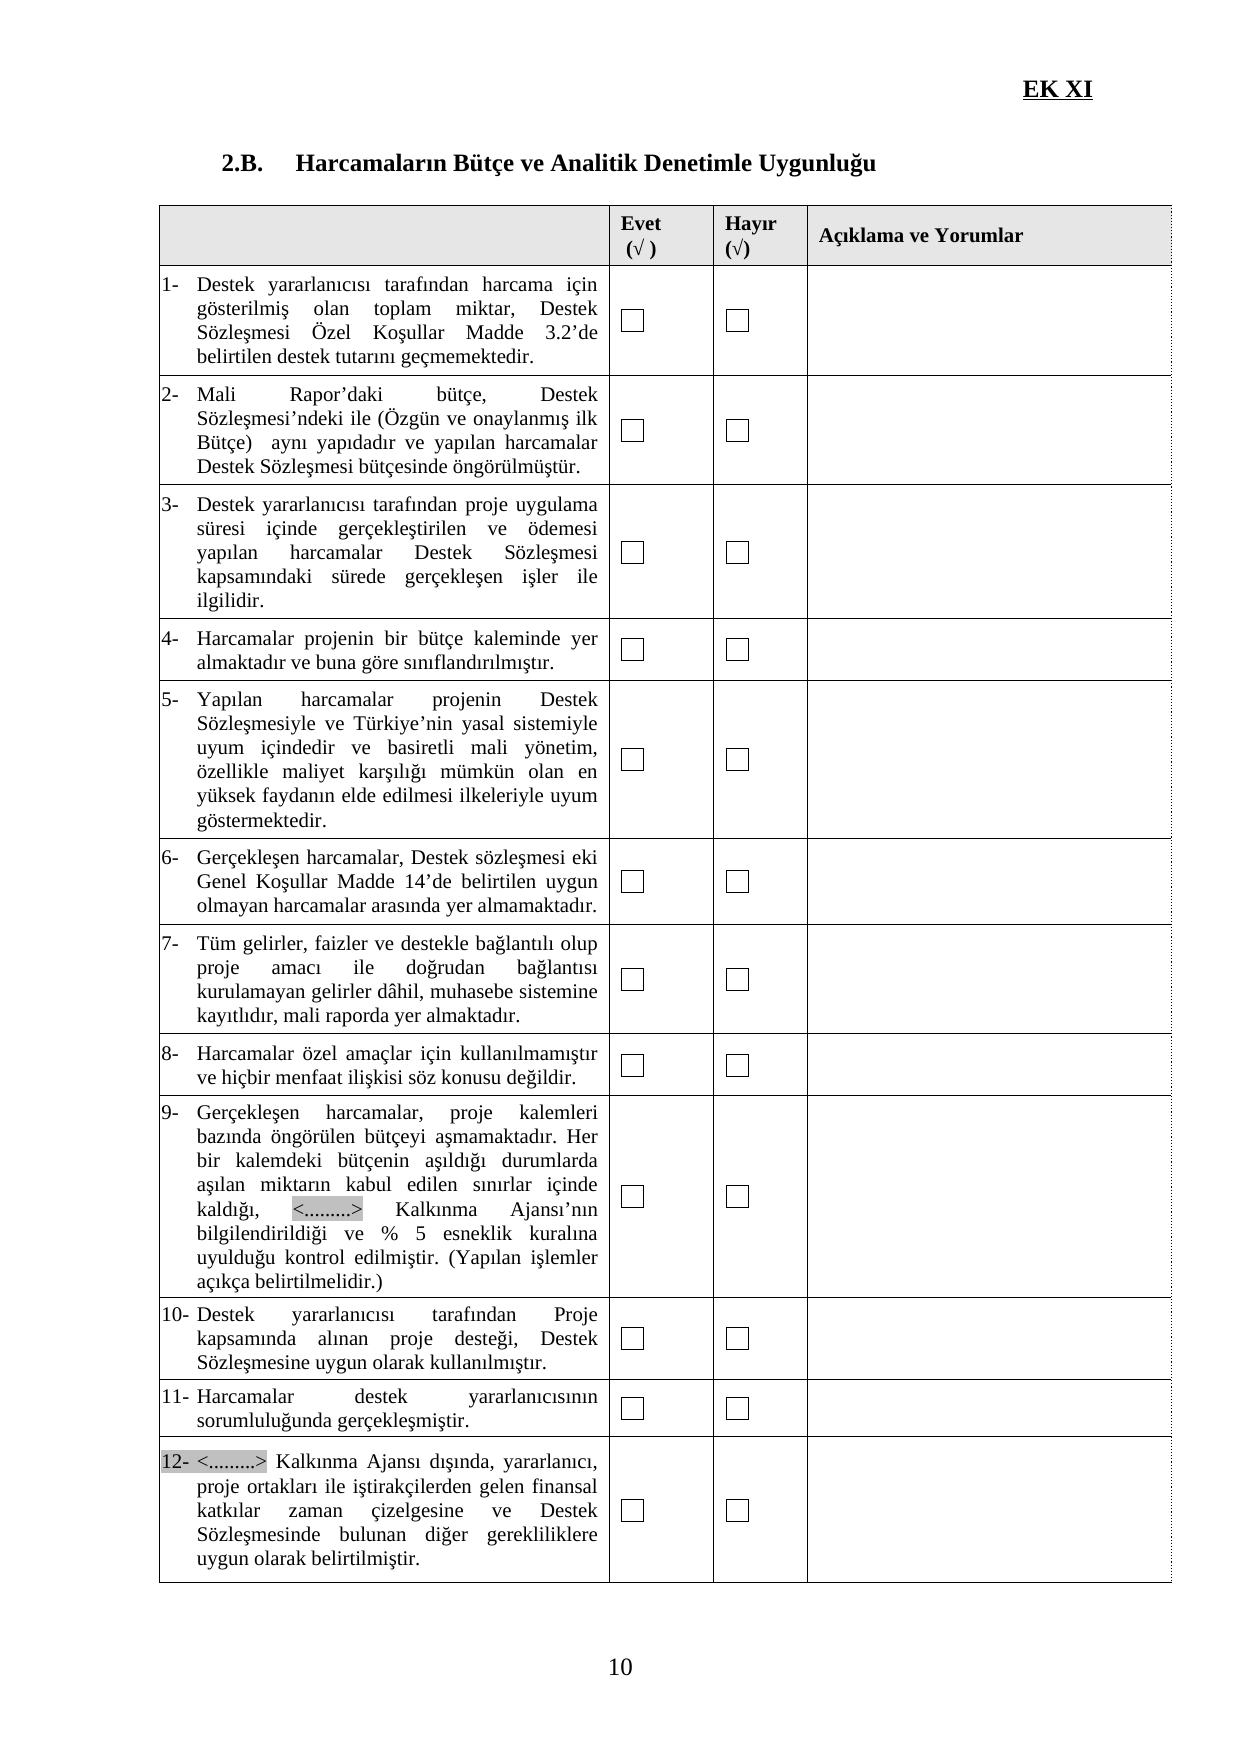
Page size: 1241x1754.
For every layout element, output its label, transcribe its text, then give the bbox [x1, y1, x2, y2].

table_cell [610, 1380, 713, 1436]
table_cell [714, 619, 807, 680]
table_cell Harcamalar destek yararlanıcısının sorumluluğunda gerçekleşmiştir. [160, 1380, 609, 1436]
table_cell Harcamalar özel amaçlar için kullanılmamıştır ve hiçbir menfaat ilişkisi söz konusu değildir. [160, 1034, 609, 1095]
table_cell [808, 1297, 1172, 1378]
table_cell Destek yararlanıcısı tarafından harcama için gösterilmiş olan toplam miktar, Destek Sözleşmesi Özel Koşullar Madde 3.2’de belirtilen destek tutarını geçmemektedir. [160, 266, 609, 374]
table_header Evet (√ ) [610, 206, 713, 265]
table_cell [714, 1380, 807, 1436]
text 2.B. Harcamaların Bütçe ve Analitik Denetimle Uygunluğu [148, 148, 1093, 176]
table_cell Gerçekleşen harcamalar, Destek sözleşmesi eki Genel Koşullar Madde 14’de belirtilen uygun olmayan harcamalar arasında yer almamaktadır. [160, 839, 609, 923]
table_cell Yapılan harcamalar projenin Destek Sözleşmesiyle ve Türkiye’nin yasal sistemiyle uyum içindedir ve basiretli mali yönetim, özellikle maliyet karşılığı mümkün olan en yüksek faydanın elde edilmesi ilkeleriyle uyum göstermektedir. [160, 681, 609, 838]
table_cell [808, 484, 1172, 618]
table_cell [610, 925, 713, 1033]
table_cell [610, 1437, 713, 1582]
table_cell [610, 485, 713, 618]
table_cell [808, 1379, 1172, 1436]
table_cell [714, 1298, 807, 1378]
table_cell [808, 375, 1172, 484]
table_cell [808, 266, 1172, 374]
table_cell [808, 1034, 1172, 1095]
table_cell [610, 1034, 713, 1095]
table_cell Tüm gelirler, faizler ve destekle bağlantılı olup proje amacı ile doğrudan bağlantısı kurulamayan gelirler dâhil, muhasebe sistemine kayıtlıdır, mali raporda yer almaktadır. [160, 925, 609, 1033]
table_cell [808, 1096, 1172, 1297]
table_cell [808, 925, 1172, 1033]
table_cell [610, 839, 713, 923]
table_header Açıklama ve Yorumlar [808, 206, 1172, 265]
table_cell [714, 925, 807, 1033]
table_cell [714, 376, 807, 484]
table_cell Destek yararlanıcısı tarafından proje uygulama süresi içinde gerçekleştirilen ve ödemesi yapılan harcamalar Destek Sözleşmesi kapsamındaki sürede gerçekleşen işler ile ilgilidir. [160, 485, 609, 618]
table_cell [610, 376, 713, 484]
table_cell [714, 1096, 807, 1297]
table_cell [808, 619, 1172, 680]
table_cell <.........> Kalkınma Ajansı dışında, yararlanıcı, proje ortakları ile iştirakçilerden gelen finansal katkılar zaman çizelgesine ve Destek Sözleşmesinde bulunan diğer gerekliliklere uygun olarak belirtilmiştir. [160, 1437, 609, 1582]
table_cell [714, 485, 807, 618]
table_header [160, 206, 609, 265]
table_cell Harcamalar projenin bir bütçe kaleminde yer almaktadır ve buna göre sınıflandırılmıştır. [160, 619, 609, 680]
table_cell [714, 1034, 807, 1095]
table_cell Gerçekleşen harcamalar, proje kalemleri bazında öngörülen bütçeyi aşmamaktadır. Her bir kalemdeki bütçenin aşıldığı durumlarda aşılan miktarın kabul edilen sınırlar içinde kaldığı, <.........> Kalkınma Ajansı’nın bilgilendirildiği ve % 5 esneklik kuralına uyulduğu kontrol edilmiştir. (Yapılan işlemler açıkça belirtilmelidir.) [160, 1096, 609, 1297]
table_cell [714, 839, 807, 923]
table_cell [610, 681, 713, 838]
table_cell [808, 681, 1172, 838]
table_cell [610, 1298, 713, 1378]
table_cell [714, 681, 807, 838]
table_cell Destek yararlanıcısı tarafından Proje kapsamında alınan proje desteği, Destek Sözleşmesine uygun olarak kullanılmıştır. [160, 1298, 609, 1378]
table_cell [808, 1437, 1172, 1582]
table_cell [610, 1096, 713, 1297]
table_cell [610, 619, 713, 680]
table_cell Mali Rapor’daki bütçe, Destek Sözleşmesi’ndeki ile (Özgün ve onaylanmış ilk Bütçe) aynı yapıdadır ve yapılan harcamalar Destek Sözleşmesi bütçesinde öngörülmüştür. [160, 376, 609, 484]
table_header Hayır (√) [714, 206, 807, 265]
table_cell [808, 838, 1172, 923]
table_cell [714, 266, 807, 374]
table_cell [610, 266, 713, 374]
table_cell [714, 1437, 807, 1582]
